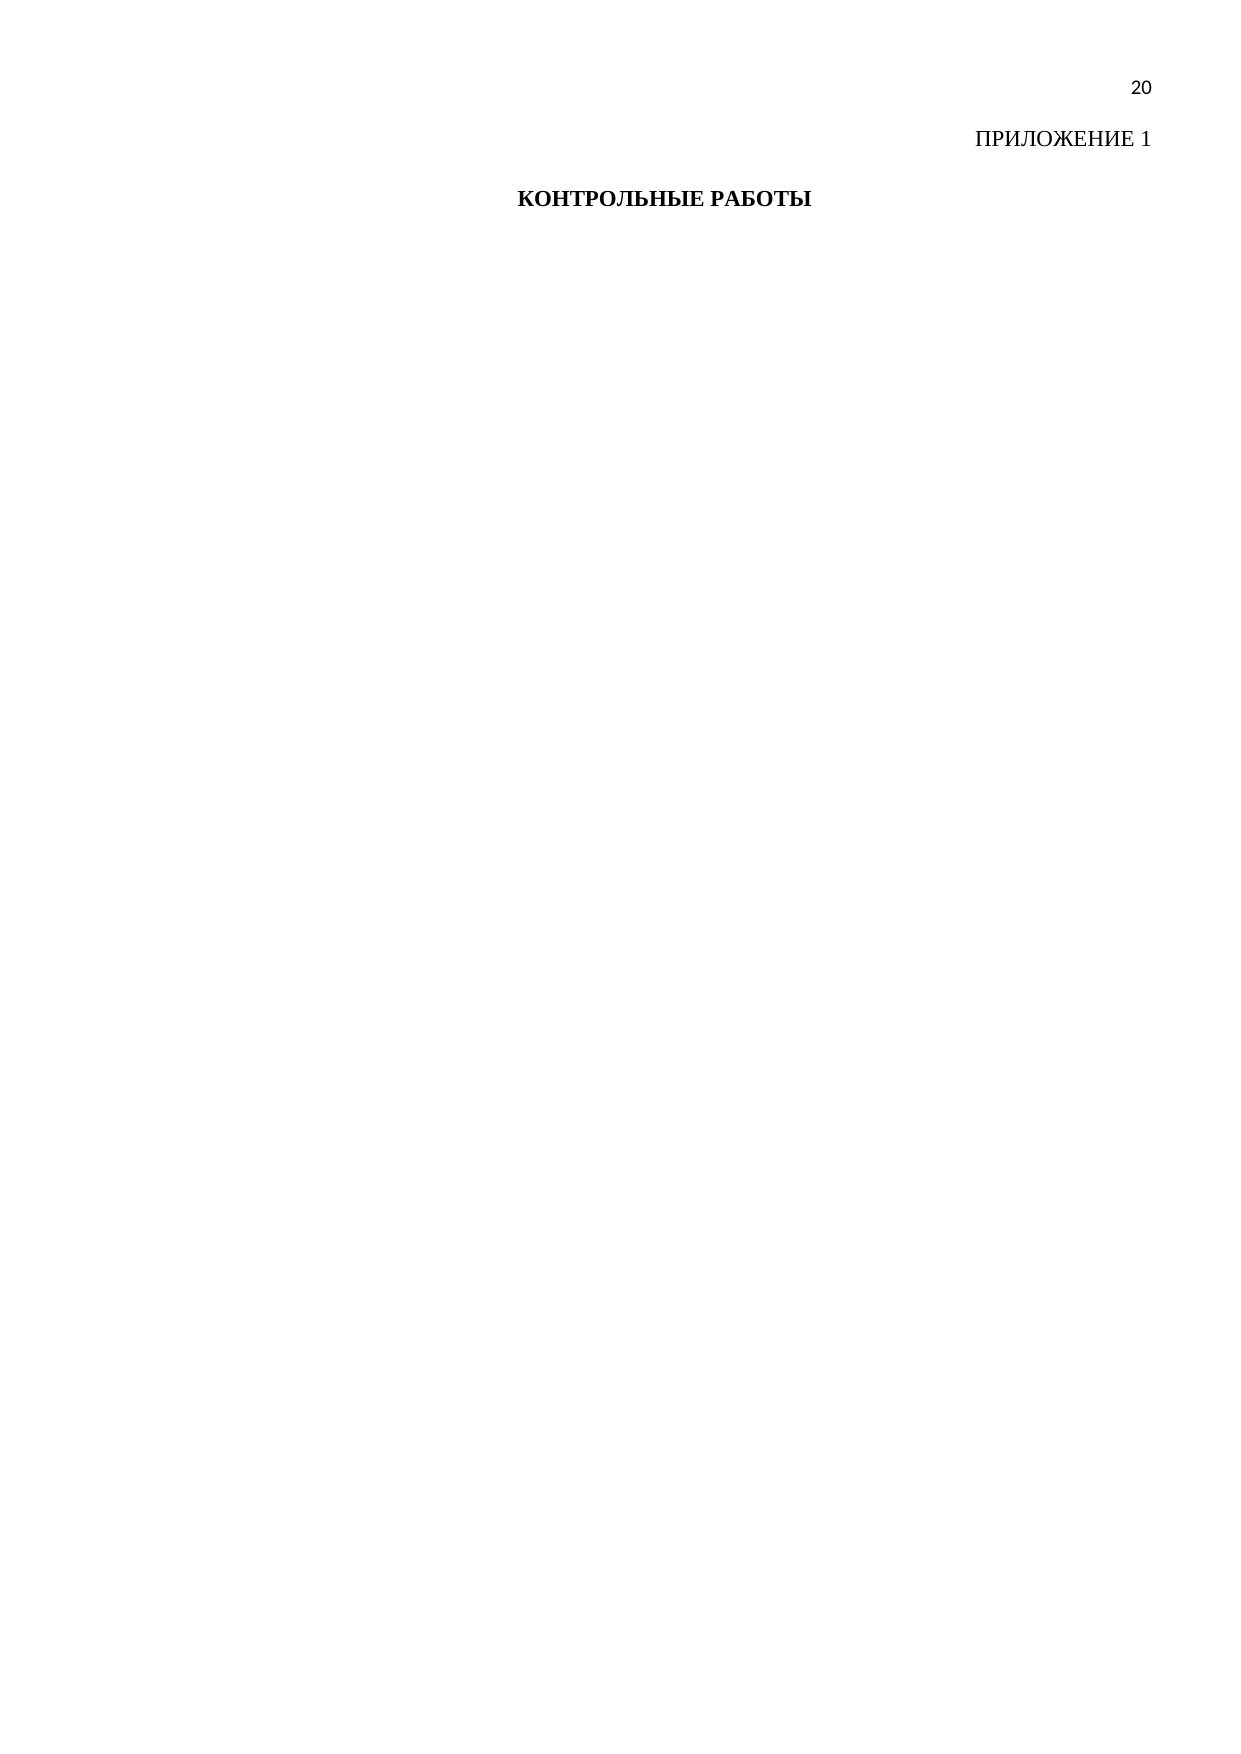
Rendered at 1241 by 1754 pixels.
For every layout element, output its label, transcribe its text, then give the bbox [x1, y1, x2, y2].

text ПРИЛОЖЕНИЕ 1 [177, 125, 1152, 151]
text КОНТРОЛЬНЫЕ РАБОТЫ [177, 185, 1152, 211]
